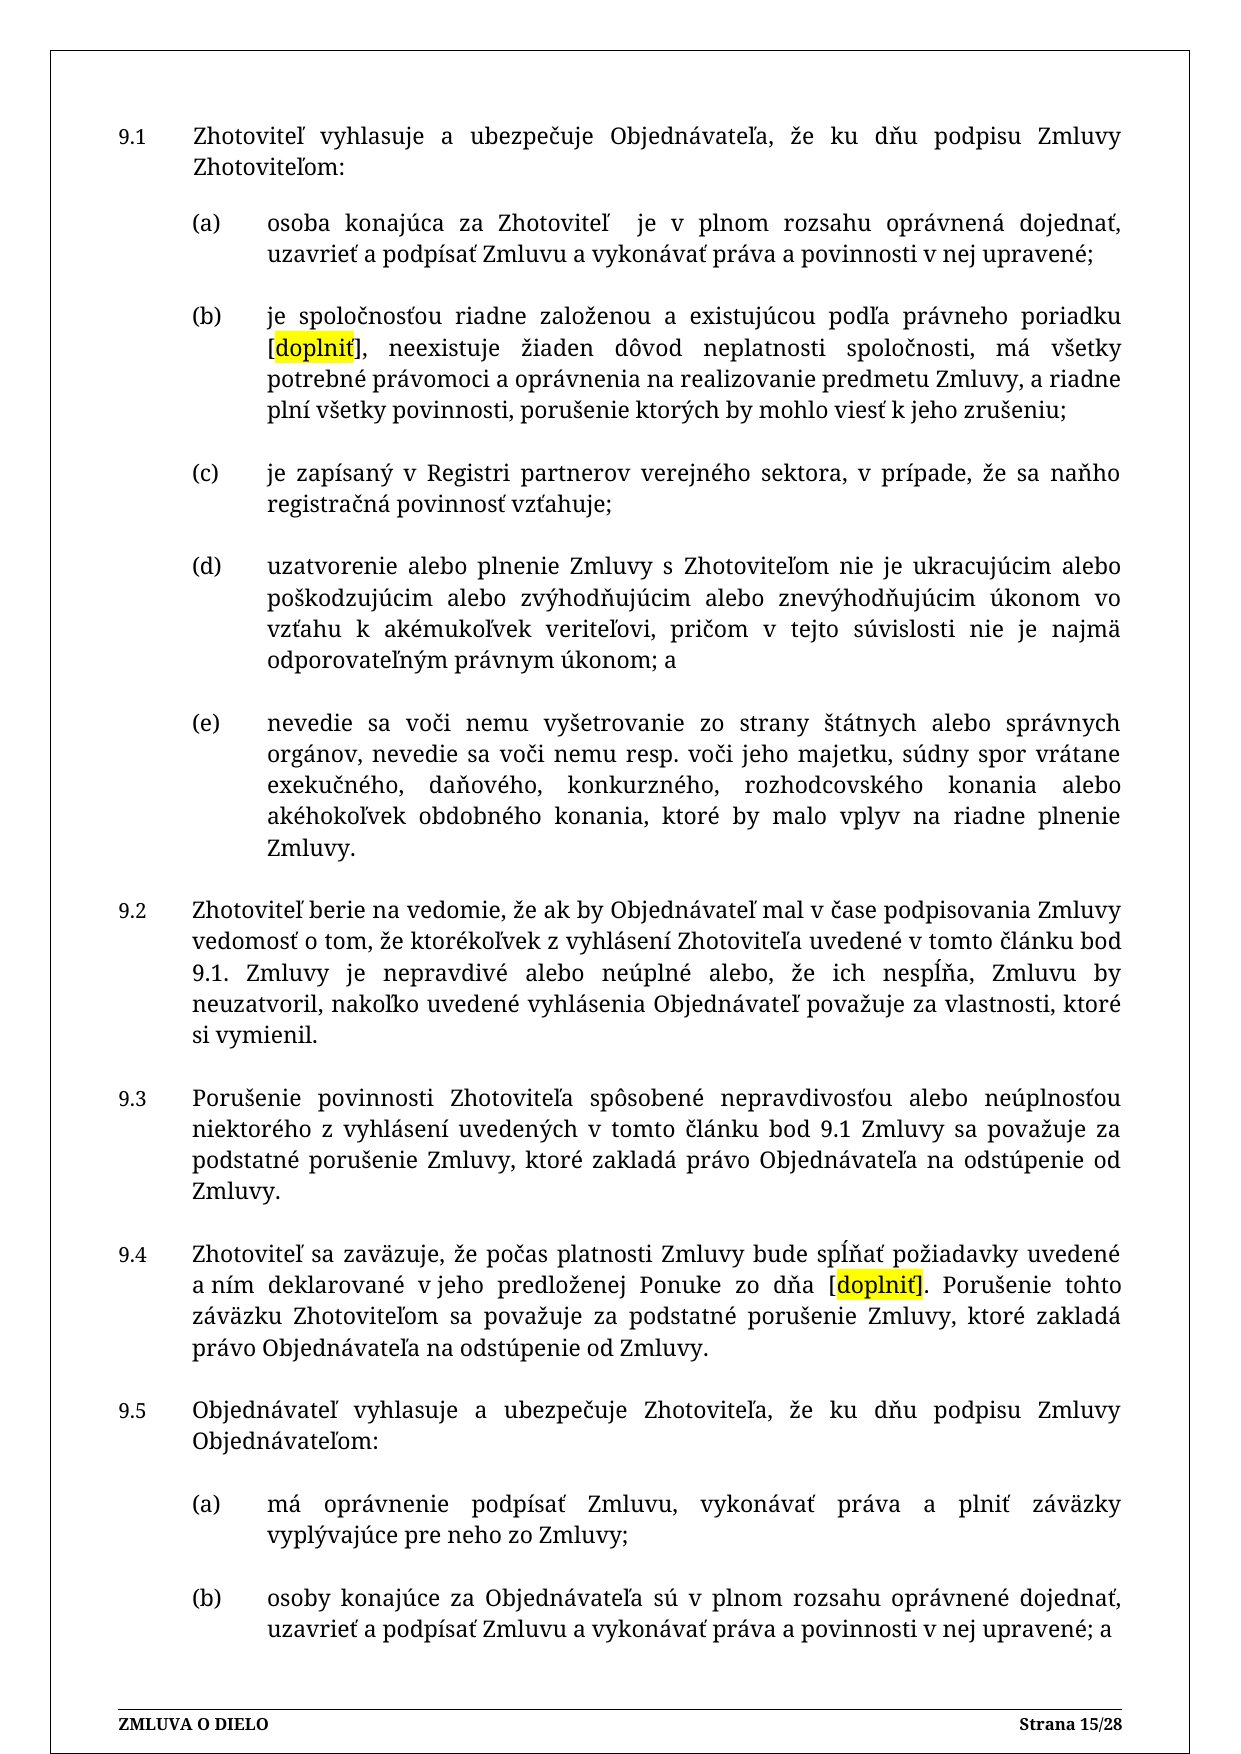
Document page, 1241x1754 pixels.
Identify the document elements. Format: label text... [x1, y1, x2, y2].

list Zhotoviteľ vyhlasuje a ubezpečuje Objednávateľa, že ku dňu podpisu Zmluvy Zhotoviteľom: [118, 120, 1122, 182]
list Zhotoviteľ sa zaväzuje, že počas platnosti Zmluvy bude spĺňať požiadavky uvedené a ním deklarované v jeho predloženej Ponuke zo dňa [doplniť]. Porušenie tohto záväzku Zhotoviteľom sa považuje za podstatné porušenie Zmluvy, ktoré zakladá právo Objednávateľa na odstúpenie od Zmluvy. [118, 1238, 1122, 1363]
list Porušenie povinnosti Zhotoviteľa spôsobené nepravdivosťou alebo neúplnosťou niektorého z vyhlásení uvedených v tomto článku bod 9.1 Zmluvy sa považuje za podstatné porušenie Zmluvy, ktoré zakladá právo Objednávateľa na odstúpenie od Zmluvy. [118, 1081, 1122, 1206]
list má oprávnenie podpísať Zmluvu, vykonávať práva a plniť záväzky vyplývajúce pre neho zo Zmluvy; [192, 1488, 1122, 1550]
list nevedie sa voči nemu vyšetrovanie zo strany štátnych alebo správnych orgánov, nevedie sa voči nemu resp. voči jeho majetku, súdny spor vrátane exekučného, daňového, konkurzného, rozhodcovského konania alebo akéhokoľvek obdobného konania, ktoré by malo vplyv na riadne plnenie Zmluvy. [192, 706, 1122, 863]
list je zapísaný v Registri partnerov verejného sektora, v prípade, že sa naňho registračná povinnosť vzťahuje; [192, 456, 1122, 519]
list uzatvorenie alebo plnenie Zmluvy s Zhotoviteľom nie je ukracujúcim alebo poškodzujúcim alebo zvýhodňujúcim alebo znevýhodňujúcim úkonom vo vzťahu k akémukoľvek veriteľovi, pričom v tejto súvislosti nie je najmä odporovateľným právnym úkonom; a [192, 550, 1122, 675]
list Zhotoviteľ berie na vedomie, že ak by Objednávateľ mal v čase podpisovania Zmluvy vedomosť o tom, že ktorékoľvek z vyhlásení Zhotoviteľa uvedené v tomto článku bod 9.1. Zmluvy je nepravdivé alebo neúplné alebo, že ich nespĺňa, Zmluvu by neuzatvoril, nakoľko uvedené vyhlásenia Objednávateľ považuje za vlastnosti, ktoré si vymienil. [118, 894, 1122, 1050]
list osoba konajúca za Zhotoviteľ je v plnom rozsahu oprávnená dojednať, uzavrieť a podpísať Zmluvu a vykonávať práva a povinnosti v nej upravené; [192, 206, 1122, 269]
list osoby konajúce za Objednávateľa sú v plnom rozsahu oprávnené dojednať, uzavrieť a podpísať Zmluvu a vykonávať práva a povinnosti v nej upravené; a [192, 1581, 1122, 1644]
list Objednávateľ vyhlasuje a ubezpečuje Zhotoviteľa, že ku dňu podpisu Zmluvy Objednávateľom: [118, 1394, 1122, 1456]
list je spoločnosťou riadne založenou a existujúcou podľa právneho poriadku [doplniť], neexistuje žiaden dôvod neplatnosti spoločnosti, má všetky potrebné právomoci a oprávnenia na realizovanie predmetu Zmluvy, a riadne plní všetky povinnosti, porušenie ktorých by mohlo viesť k jeho zrušeniu; [192, 300, 1122, 425]
